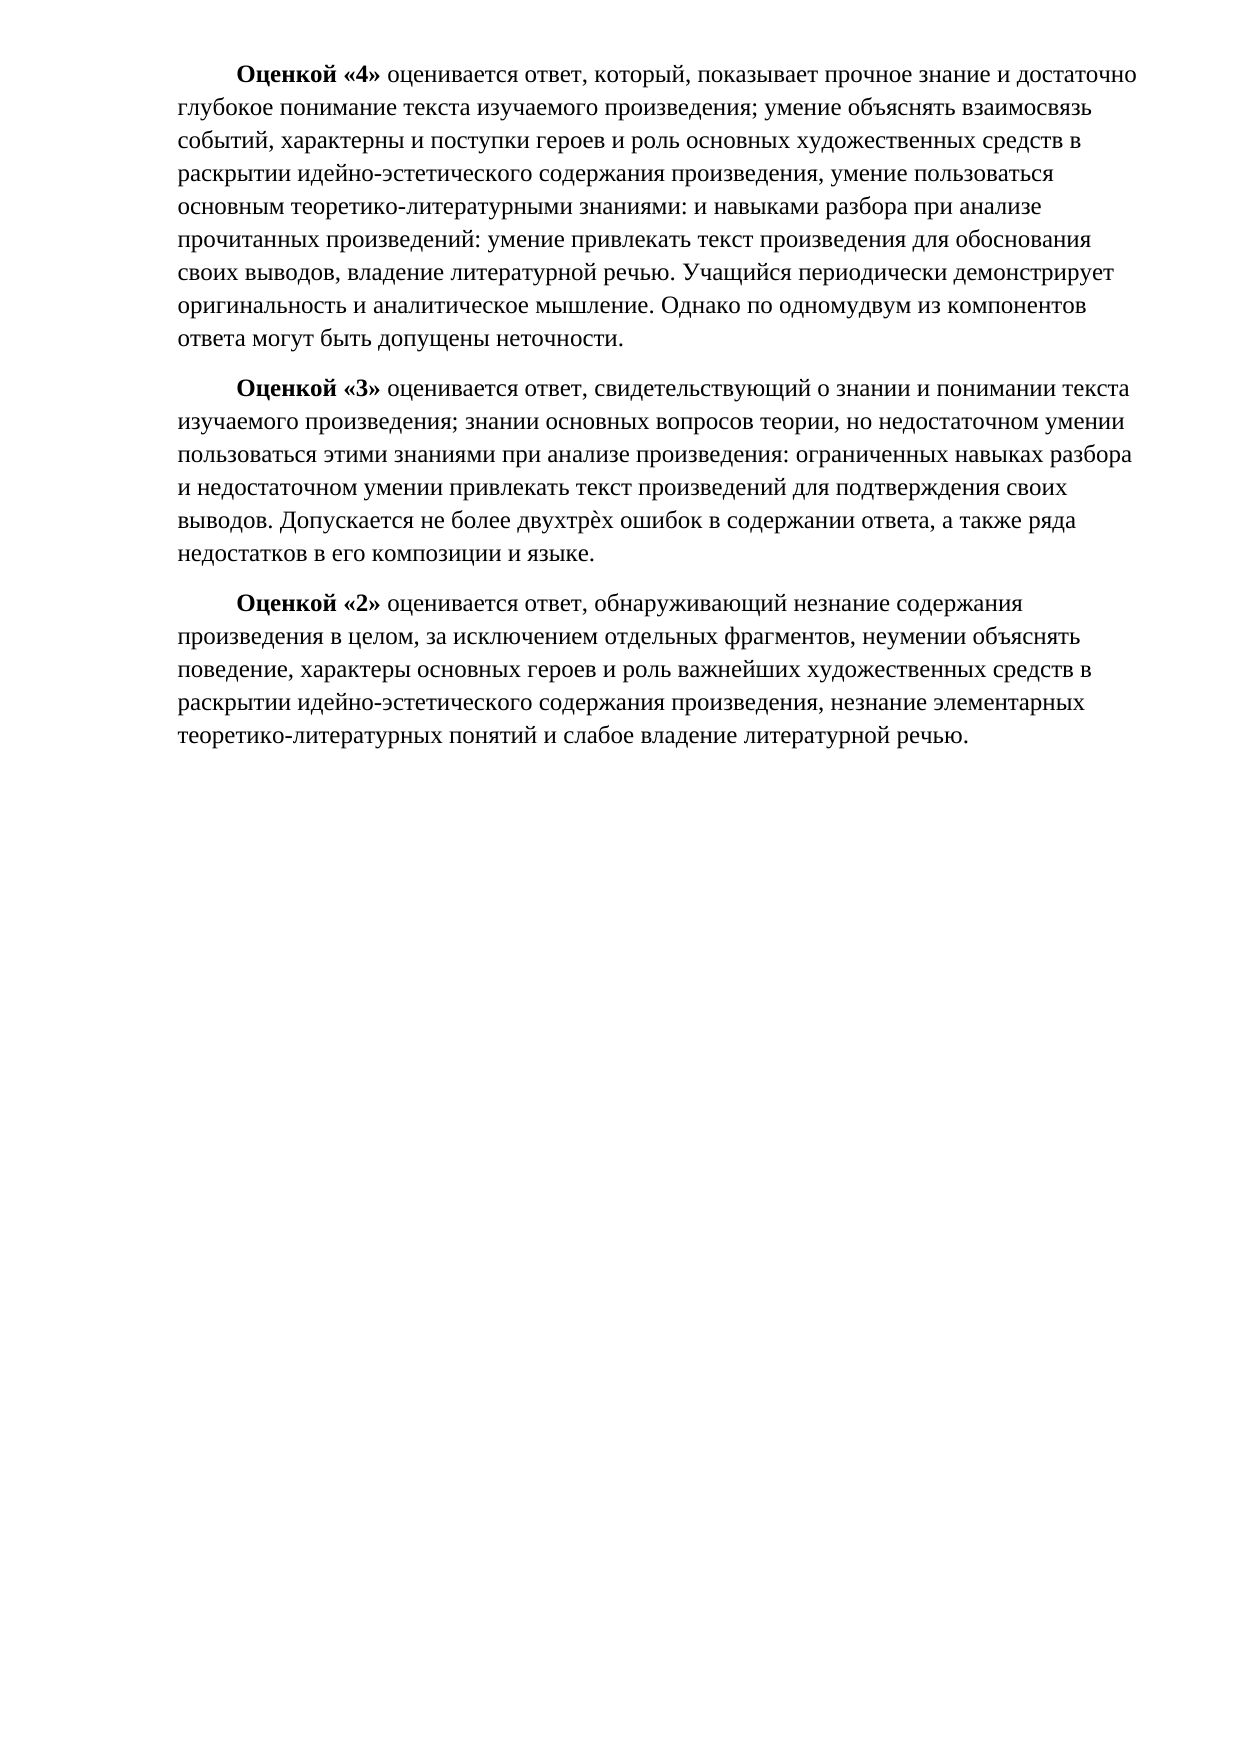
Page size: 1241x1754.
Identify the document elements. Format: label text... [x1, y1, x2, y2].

text Оценкой «3» оценивается ответ, свидетельствующий о знании и понимании текста изучаемого произведения; знании основных вопросов теории, но недостаточном умении пользоваться этими знаниями при анализе произведения: ограниченных навыках разбора и недостаточном умении привлекать текст произведений для подтверждения своих выводов. Допускается не более двухтрѐх ошибок в содержании ответа, а также ряда недостатков в его композиции и языке. [177, 373, 1152, 567]
text Оценкой «2» оценивается ответ, обнаруживающий незнание содержания произведения в целом, за исключением отдельных фрагментов, неумении объяснять поведение, характеры основных героев и роль важнейших художественных средств в раскрытии идейно-эстетического содержания произведения, незнание элементарных теоретико-литературных понятий и слабое владение литературной речью. [177, 588, 1152, 748]
text Оценкой «4» оценивается ответ, который, показывает прочное знание и достаточно глубокое понимание текста изучаемого произведения; умение объяснять взаимосвязь событий, характерны и поступки героев и роль основных художественных средств в раскрытии идейно-эстетического содержания произведения, умение пользоваться основным теоретико-литературными знаниями: и навыками разбора при анализе прочитанных произведений: умение привлекать текст произведения для обоснования своих выводов, владение литературной речью. Учащийся периодически демонстрирует оригинальность и аналитическое мышление. Однако по одномудвум из компонентов ответа могут быть допущены неточности. [177, 59, 1152, 352]
